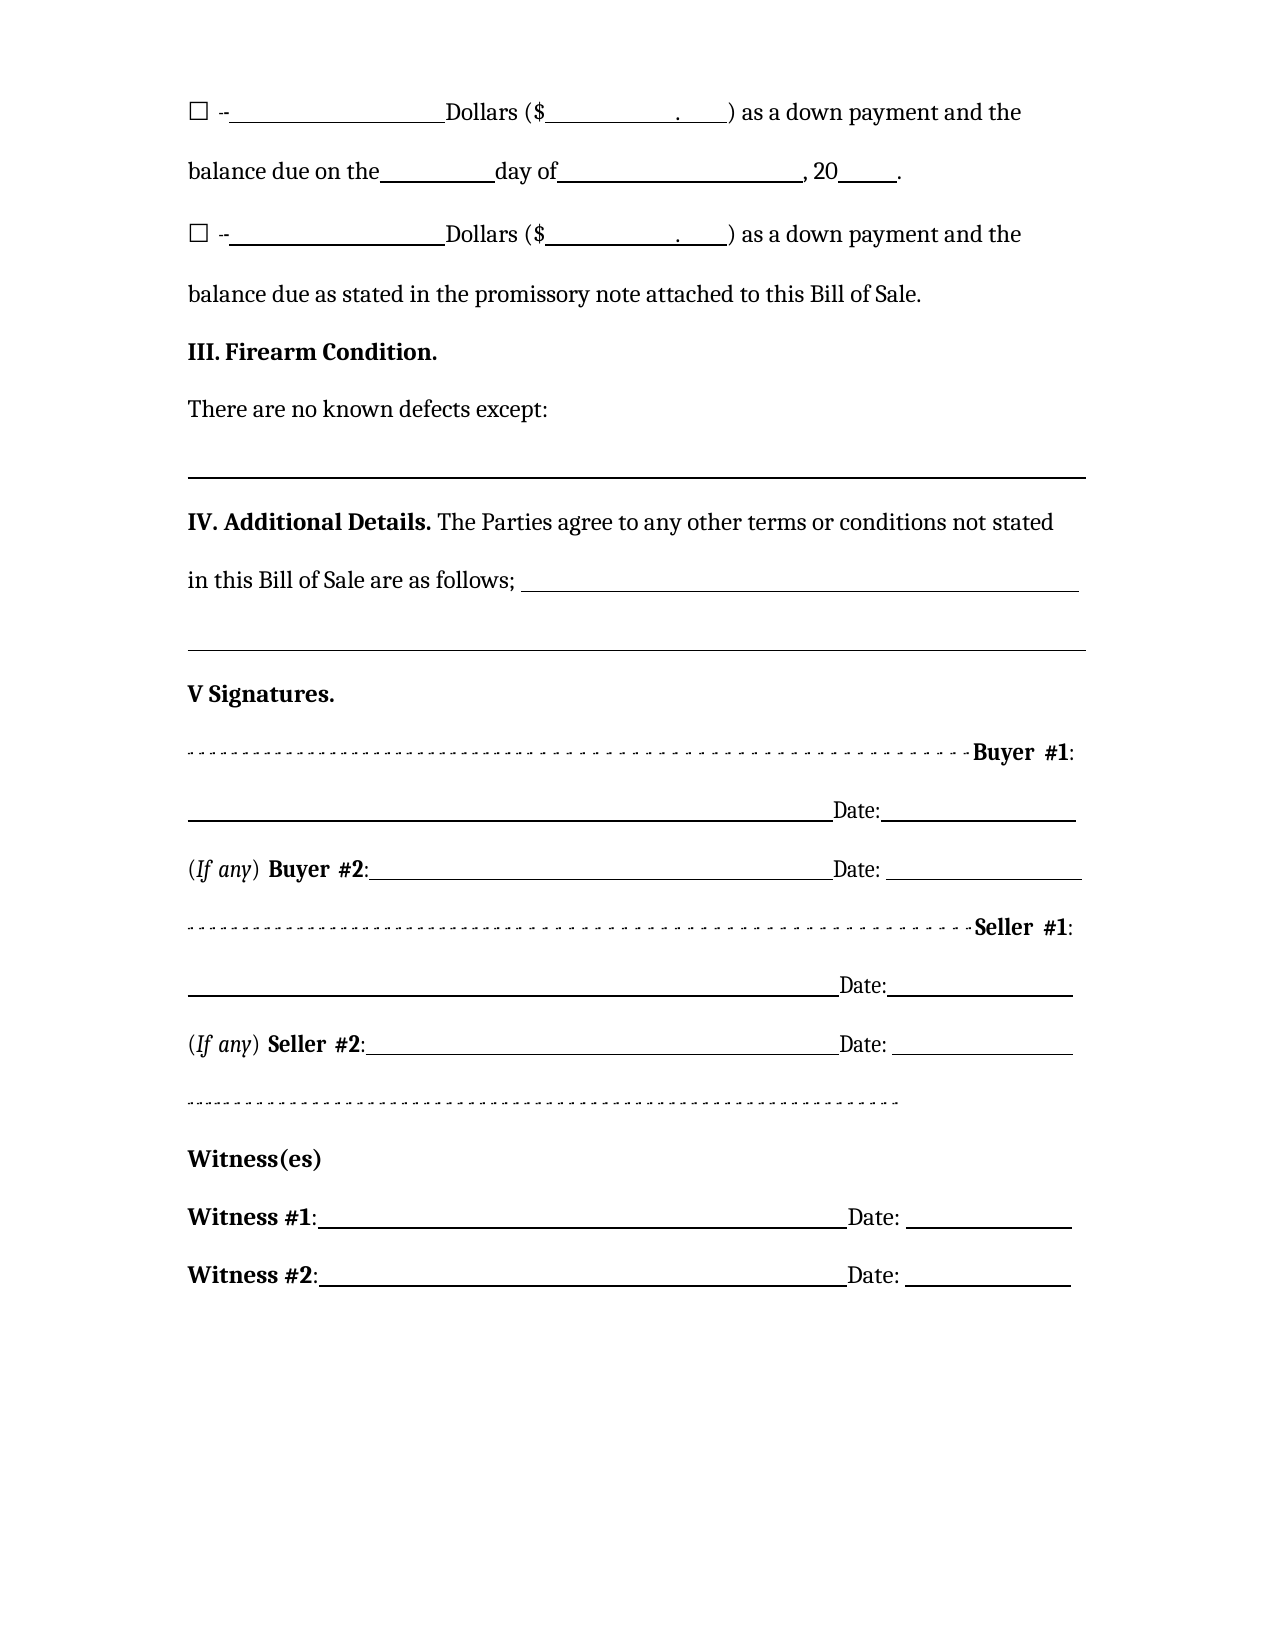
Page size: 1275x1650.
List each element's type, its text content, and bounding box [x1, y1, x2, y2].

text Witness #1: Date: [187, 1203, 1098, 1232]
subtitle Witness(es) [187, 1145, 1098, 1174]
list -­‐ Dollars ($ . ) as a down payment and the balance due as stated in the promissory note attached to this Bill of Sale. [187, 216, 1034, 308]
text There are no known defects except: [187, 395, 1098, 423]
subtitle Firearm Condition. [187, 338, 1098, 366]
text -­‐ -­‐ -­‐ -­‐ -­‐ -­‐ -­‐ -­‐ -­‐ -­‐ -­‐ -­‐ -­‐ -­‐ -­‐ -­‐ -­‐ -­‐ -­‐ -­‐ -­‐ -­‐ -­‐ -­‐ -­‐ -­‐ -­‐ -­‐ -­‐ -­‐ -­‐ -­‐ -­‐ -­‐ -­‐ -­‐ -­‐ -­‐ -­‐ -­‐ -­‐ -­‐ -­‐ -­‐ -­‐ -­‐ -­‐ -­‐ -­‐ -­‐ -­‐ -­‐ -­‐ -­‐ -­‐ -­‐ -­‐ -­‐ -­‐ -­‐ -­‐ -­‐ -­‐ -­‐ -­‐ Buyer #1: Date: (If any) Buyer #2: Date: [187, 738, 1080, 883]
text Witness #2: Date: [187, 1261, 1098, 1290]
list Additional Details. The Parties agree to any other terms or conditions not stated in this Bill of Sale are as follows; [187, 508, 1079, 595]
list -­‐ Dollars ($ . ) as a down payment and the balance due on the day of , 20 . [187, 93, 1034, 186]
subtitle V Signatures. [187, 680, 1098, 709]
text -­‐ -­‐ -­‐ -­‐ -­‐ -­‐ -­‐ -­‐ -­‐ -­‐ -­‐ -­‐ -­‐ -­‐ -­‐ -­‐ -­‐ -­‐ -­‐ -­‐ -­‐ -­‐ -­‐ -­‐ -­‐ -­‐ -­‐ -­‐ -­‐ -­‐ -­‐ -­‐ -­‐ -­‐ -­‐ -­‐ -­‐ -­‐ -­‐ -­‐ -­‐ -­‐ -­‐ -­‐ -­‐ -­‐ -­‐ -­‐ -­‐ -­‐ -­‐ -­‐ -­‐ -­‐ -­‐ -­‐ -­‐ -­‐ -­‐ -­‐ -­‐ -­‐ -­‐ -­‐ -­‐ [187, 1088, 1098, 1117]
text -­‐ -­‐ -­‐ -­‐ -­‐ -­‐ -­‐ -­‐ -­‐ -­‐ -­‐ -­‐ -­‐ -­‐ -­‐ -­‐ -­‐ -­‐ -­‐ -­‐ -­‐ -­‐ -­‐ -­‐ -­‐ -­‐ -­‐ -­‐ -­‐ -­‐ -­‐ -­‐ -­‐ -­‐ -­‐ -­‐ -­‐ -­‐ -­‐ -­‐ -­‐ -­‐ -­‐ -­‐ -­‐ -­‐ -­‐ -­‐ -­‐ -­‐ -­‐ -­‐ -­‐ -­‐ -­‐ -­‐ -­‐ -­‐ -­‐ -­‐ -­‐ -­‐ -­‐ -­‐ -­‐ Seller #1: Date: (If any) Seller #2: Date: [187, 913, 1080, 1058]
